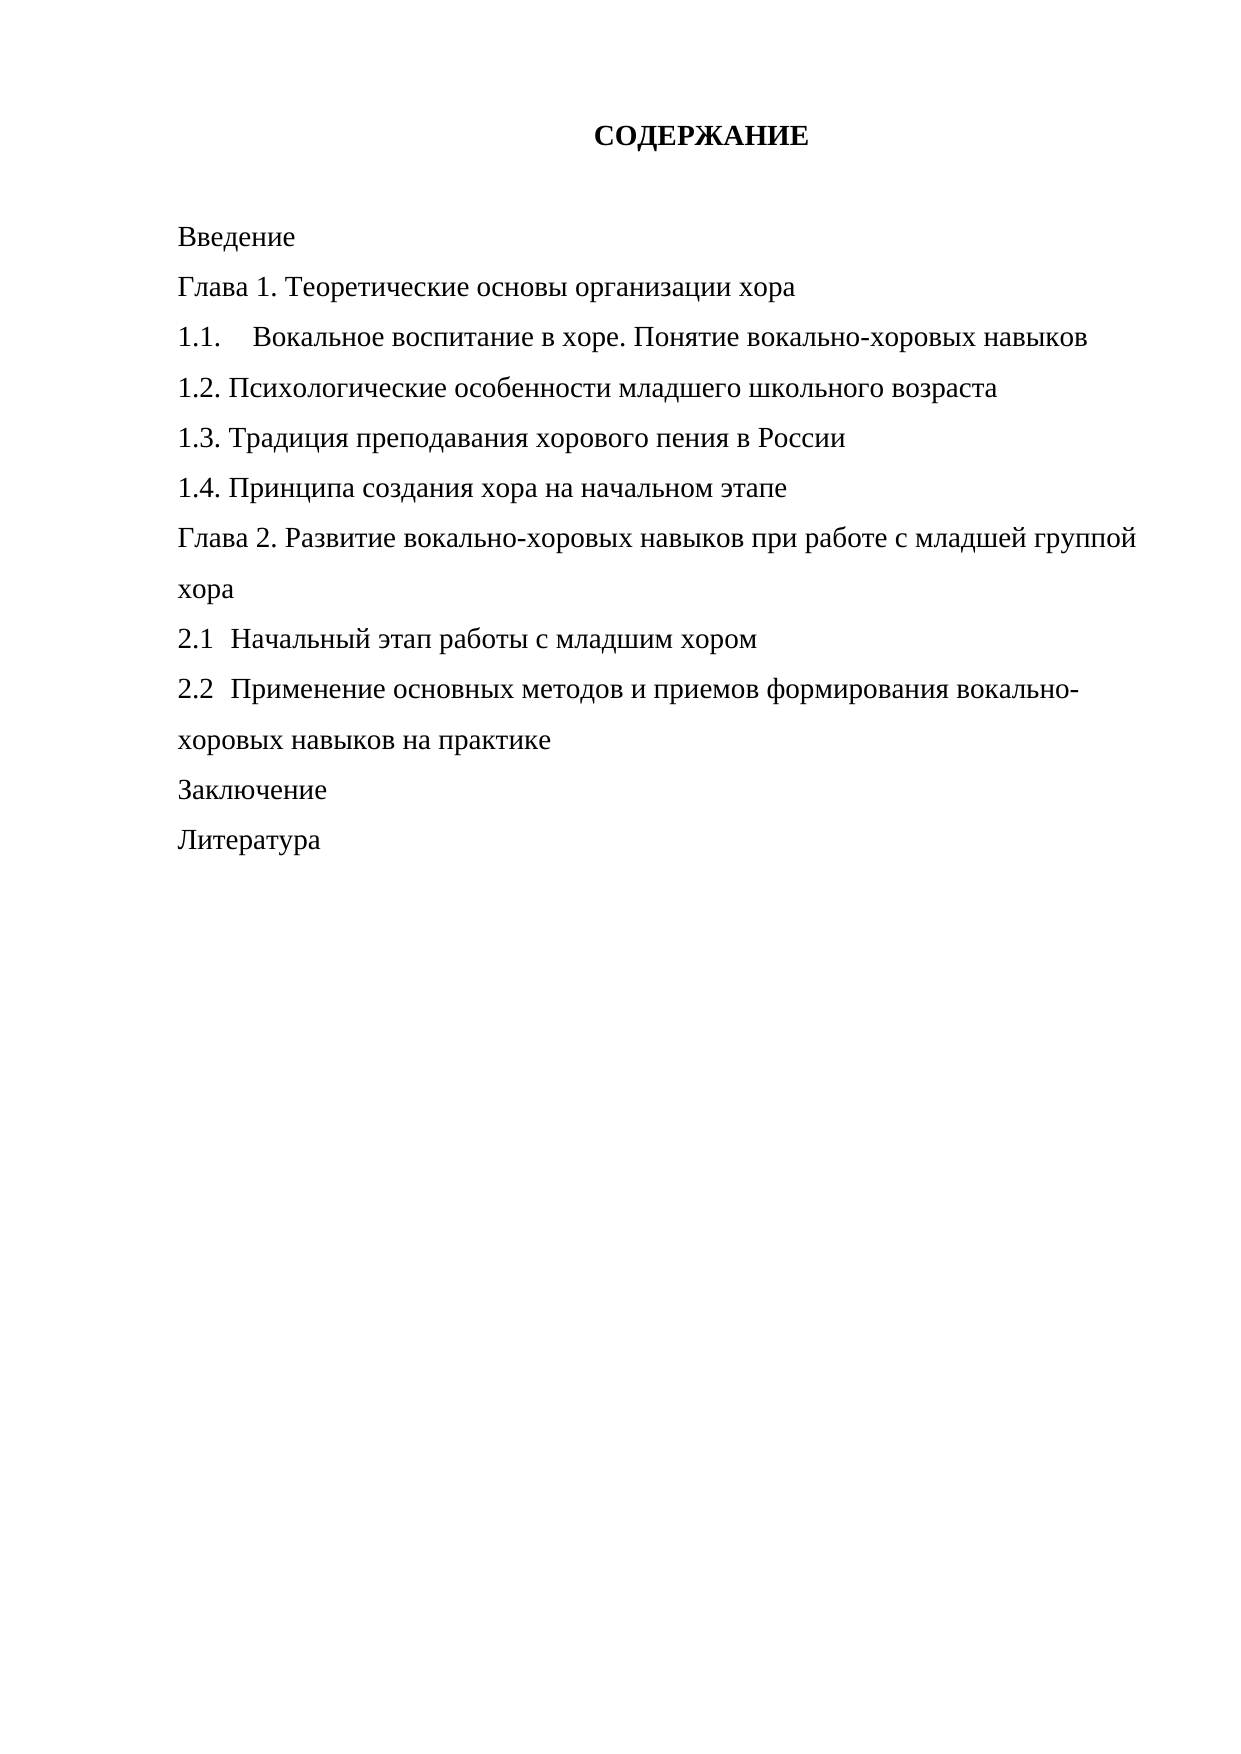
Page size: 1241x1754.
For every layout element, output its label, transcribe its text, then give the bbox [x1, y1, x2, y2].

list Начальный этап работы с младшим хором [177, 621, 1152, 655]
text Литература [177, 822, 1152, 856]
text Заключение [177, 772, 1152, 806]
list Применение основных методов и приемов формирования вокально-хоровых навыков на практике [177, 672, 1152, 755]
text 1.4. Принципа создания хора на начальном этапе [177, 470, 1152, 504]
text 1.2. Психологические особенности младшего школьного возраста [177, 370, 1152, 403]
text СОДЕРЖАНИЕ [177, 118, 1152, 152]
text 1.3. Традиция преподавания хорового пения в России [177, 420, 1152, 453]
text Глава 2. Развитие вокально-хоровых навыков при работе с младшей группой хора [177, 521, 1152, 604]
text Глава 1. Теоретические основы организации хора [177, 269, 1152, 303]
text Введение [177, 219, 1152, 252]
list Вокальное воспитание в хоре. Понятие вокально-хоровых навыков [177, 319, 1152, 353]
